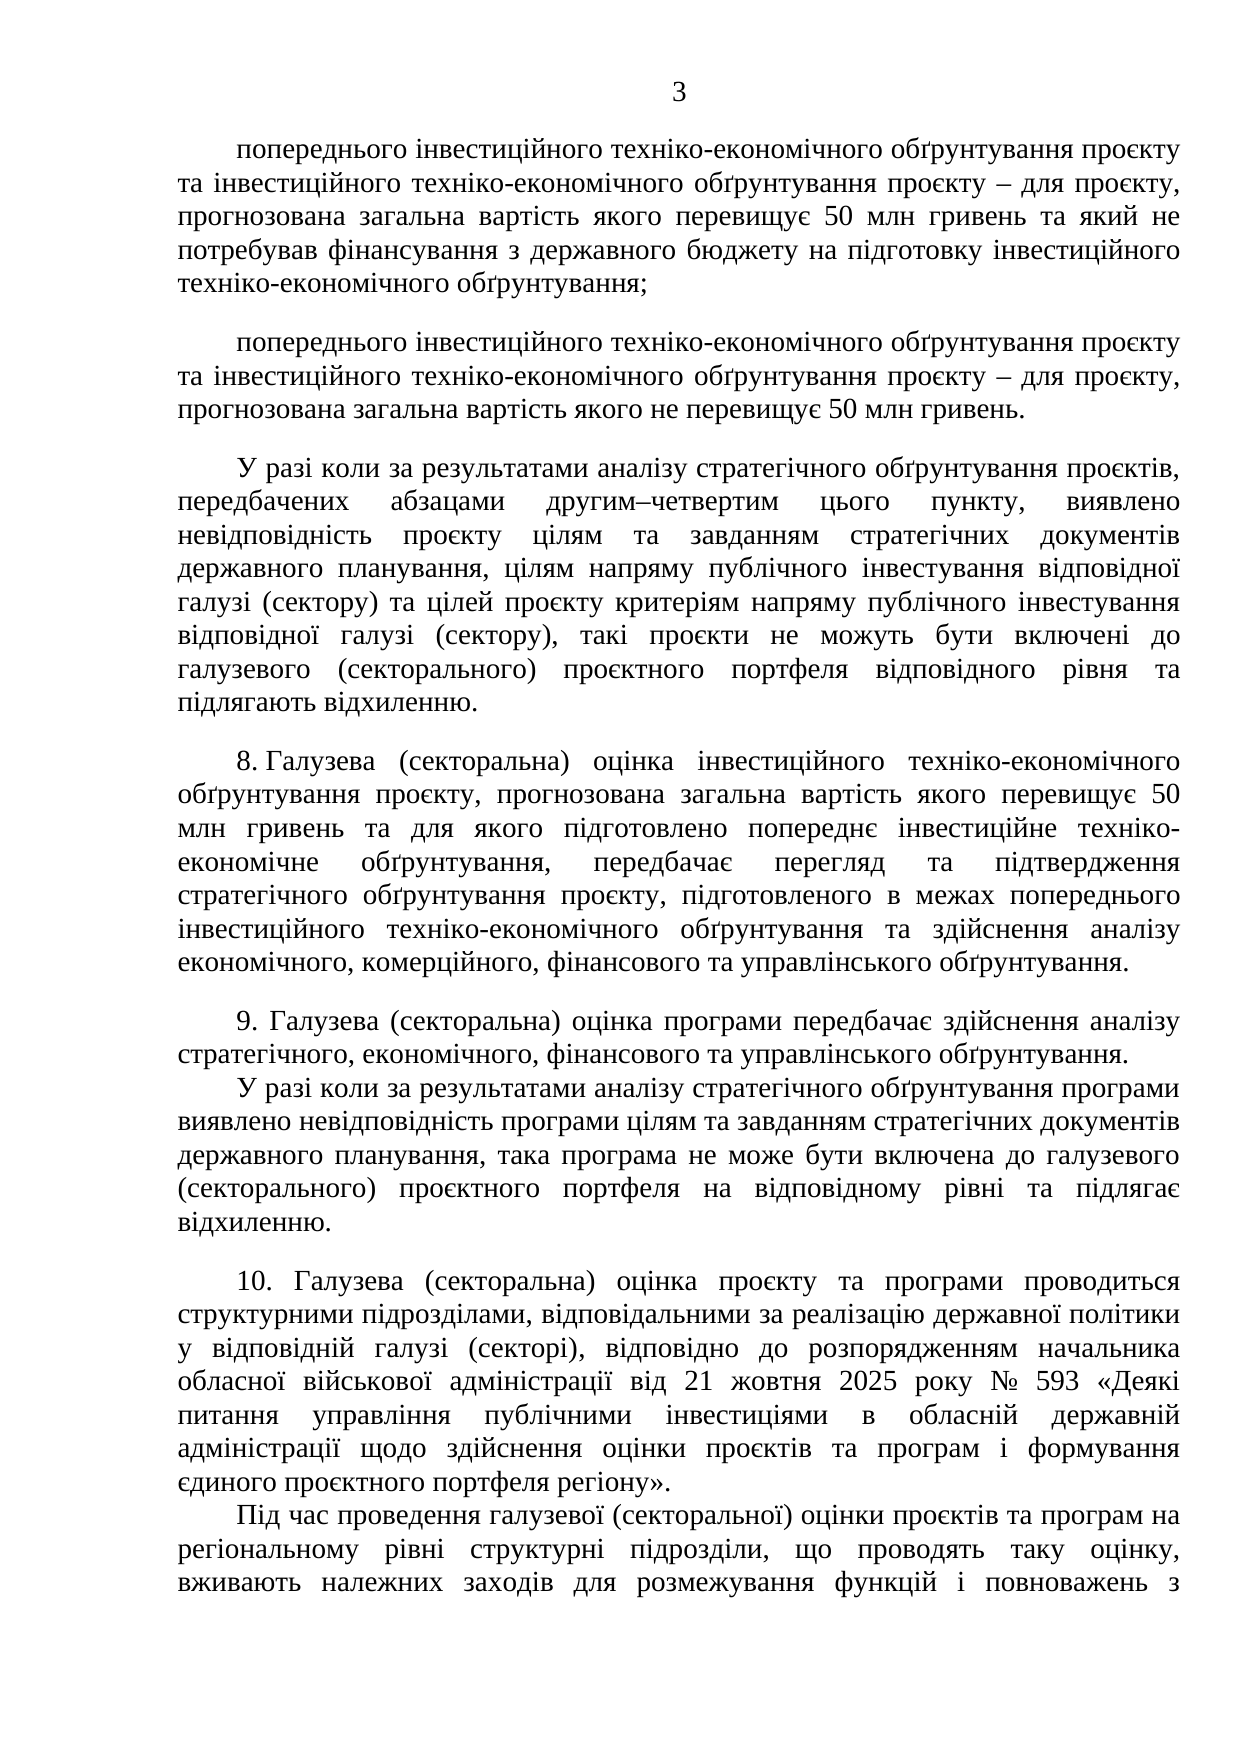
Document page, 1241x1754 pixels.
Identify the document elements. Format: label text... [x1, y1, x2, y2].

text 9. Галузева (секторальна) оцінка програми передбачає здійснення аналізу стратегічного, економічного, фінансового та управлінського обґрунтування. [177, 1003, 1181, 1070]
text 8. Галузева (секторальна) оцінка інвестиційного техніко-економічного обґрунтування проєкту, прогнозована загальна вартість якого перевищує 50 млн гривень та для якого підготовлено попереднє інвестиційне техніко-економічне обґрунтування, передбачає перегляд та підтвердження стратегічного обґрунтування проєкту, підготовленого в межах попереднього інвестиційного техніко-економічного обґрунтування та здійснення аналізу економічного, комерційного, фінансового та управлінського обґрунтування. [177, 743, 1181, 978]
text У разі коли за результатами аналізу стратегічного обґрунтування програми виявлено невідповідність програми цілям та завданням стратегічних документів державного планування, така програма не може бути включена до галузевого (секторального) проєктного портфеля на відповідному рівні та підлягає відхиленню. [177, 1070, 1181, 1238]
text 10. Галузева (секторальна) оцінка проєкту та програми проводиться структурними підрозділами, відповідальними за реалізацію державної політики у відповідній галузі (секторі), відповідно до розпорядженням начальника обласної військової адміністрації від 21 жовтня 2025 року № 593 «Деякі питання управління публічними інвестиціями в обласній державній адміністрації щодо здійснення оцінки проєктів та програм і формування єдиного проєктного портфеля регіону». [177, 1263, 1181, 1497]
text попереднього інвестиційного техніко-економічного обґрунтування проєкту та інвестиційного техніко-економічного обґрунтування проєкту ‒ для проєкту, прогнозована загальна вартість якого перевищує 50 млн гривень та який не потребував фінансування з державного бюджету на підготовку інвестиційного техніко-економічного обґрунтування; [177, 131, 1181, 299]
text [177, 1497, 1181, 1598]
text У разі коли за результатами аналізу стратегічного обґрунтування проєктів, передбачених абзацами другим‒четвертим цього пункту, виявлено невідповідність проєкту цілям та завданням стратегічних документів державного планування, цілям напряму публічного інвестування відповідної галузі (сектору) та цілей проєкту критеріям напряму публічного інвестування відповідної галузі (сектору), такі проєкти не можуть бути включені до галузевого (секторального) проєктного портфеля відповідного рівня та підлягають відхиленню. [177, 450, 1181, 718]
text попереднього інвестиційного техніко-економічного обґрунтування проєкту та інвестиційного техніко-економічного обґрунтування проєкту ‒ для проєкту, прогнозована загальна вартість якого не перевищує 50 млн гривень. [177, 324, 1181, 425]
